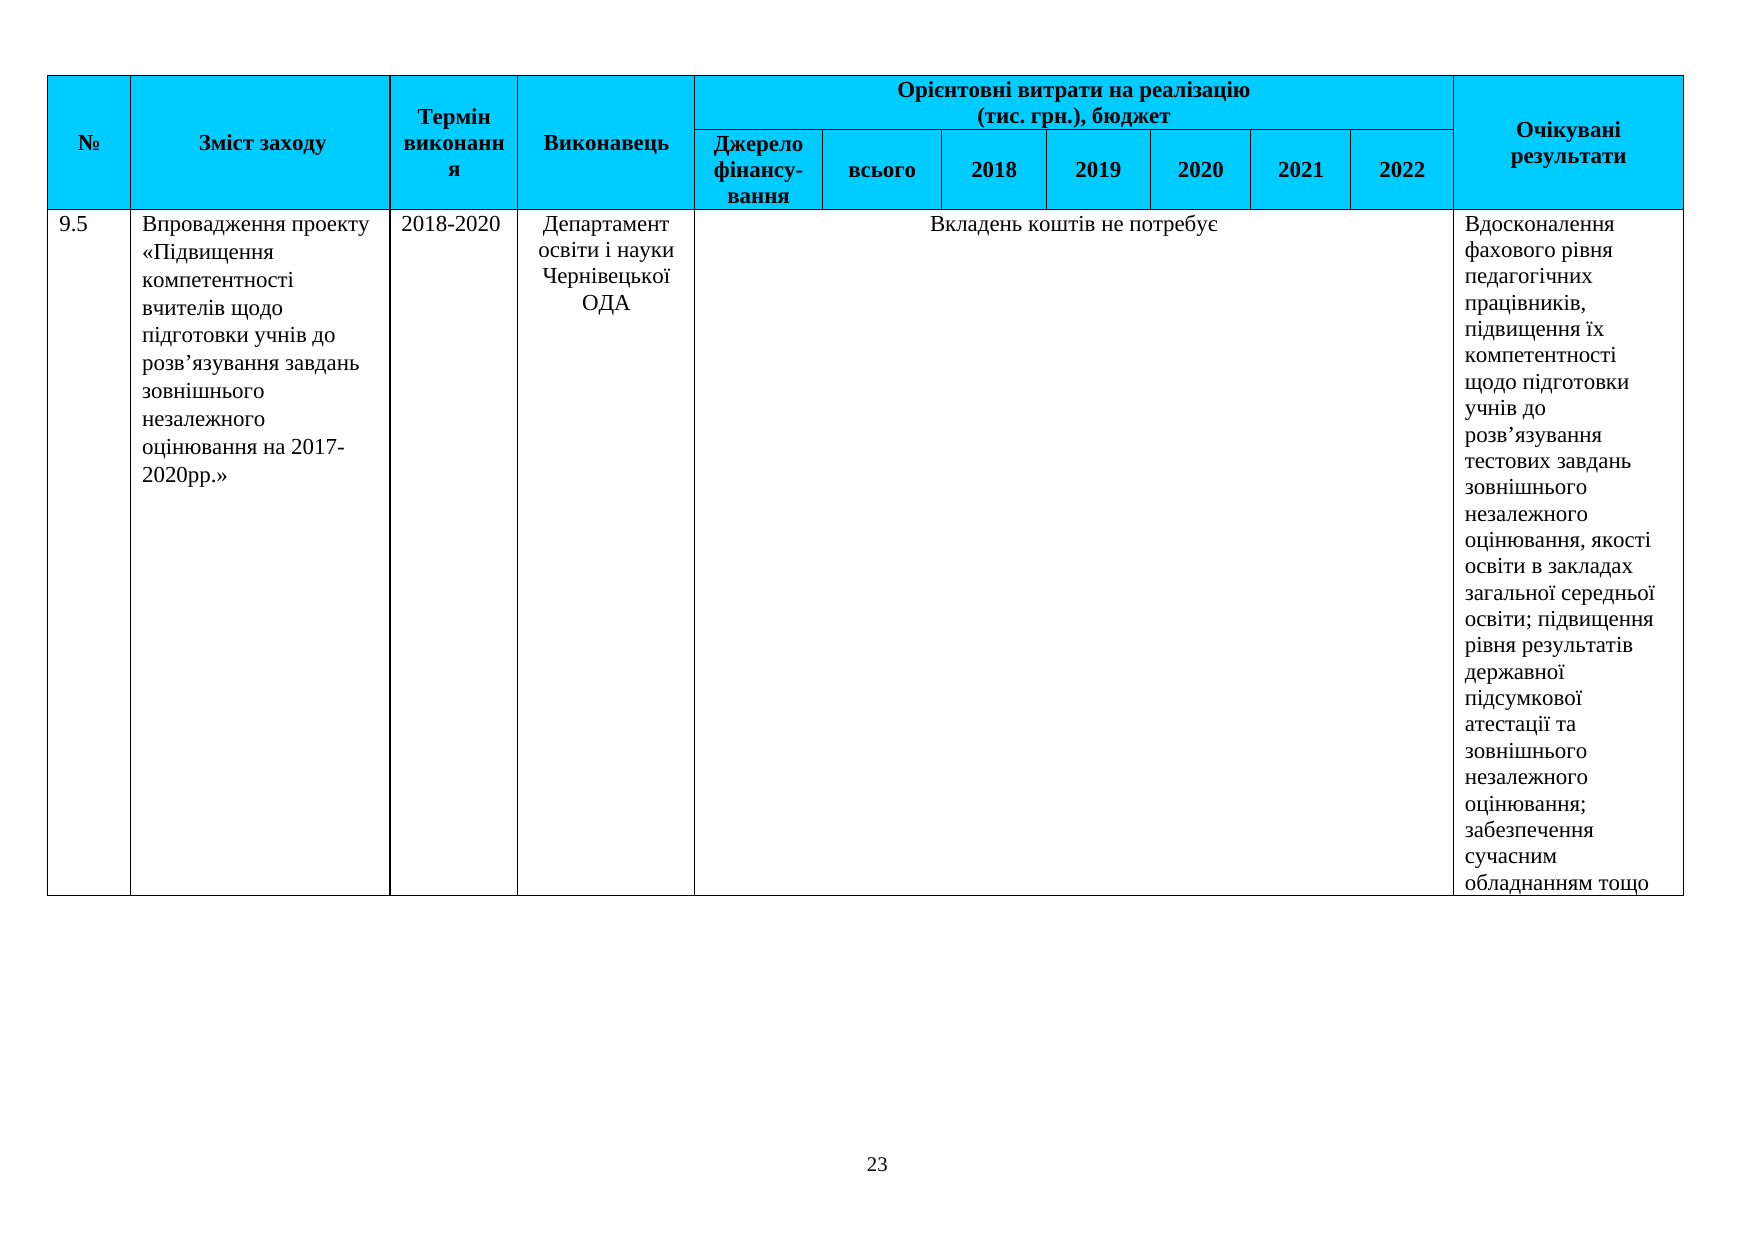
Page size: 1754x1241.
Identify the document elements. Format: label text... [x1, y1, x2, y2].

table_cell 2022 [1351, 130, 1453, 209]
table_header Орієнтовні витрати на реалізацію (тис. грн.), бюджет [695, 76, 1453, 129]
table_cell 2019 [1047, 130, 1150, 209]
table_cell Джерело фінансу-вання [695, 130, 822, 209]
table_cell Департамент освіти і науки Чернівецької ОДА [518, 210, 694, 895]
table_header № [48, 76, 130, 209]
table_header Зміст заходу [131, 76, 389, 209]
table_cell 2018 [942, 130, 1046, 209]
table_header Виконавець [518, 76, 694, 209]
table_cell 2018-2020 [391, 210, 517, 895]
table_cell Вдосконалення фахового рівня педагогічних працівників, підвищення їх компетентності щодо підготовки учнів до розв’язування тестових завдань зовнішнього незалежного оцінювання, якості освіти в закладах загальної середньої освіти; підвищення рівня результатів державної підсумкової атестації та зовнішнього незалежного оцінювання; забезпечення сучасним обладнанням тощо [1454, 210, 1683, 895]
table_header Термін виконання [391, 76, 517, 209]
table_header Очікувані результати [1454, 76, 1683, 209]
table_cell всього [823, 130, 941, 209]
table_cell Вкладень коштів не потребує [695, 210, 1453, 895]
table_cell Впровадження проекту «Підвищення компетентності вчителів щодо підготовки учнів до розв’язування завдань зовнішнього незалежного оцінювання на 2017-2020рр.» [131, 210, 389, 895]
table_cell 2020 [1151, 130, 1250, 209]
table_cell 9.5 [48, 210, 130, 895]
table_cell 2021 [1251, 130, 1350, 209]
